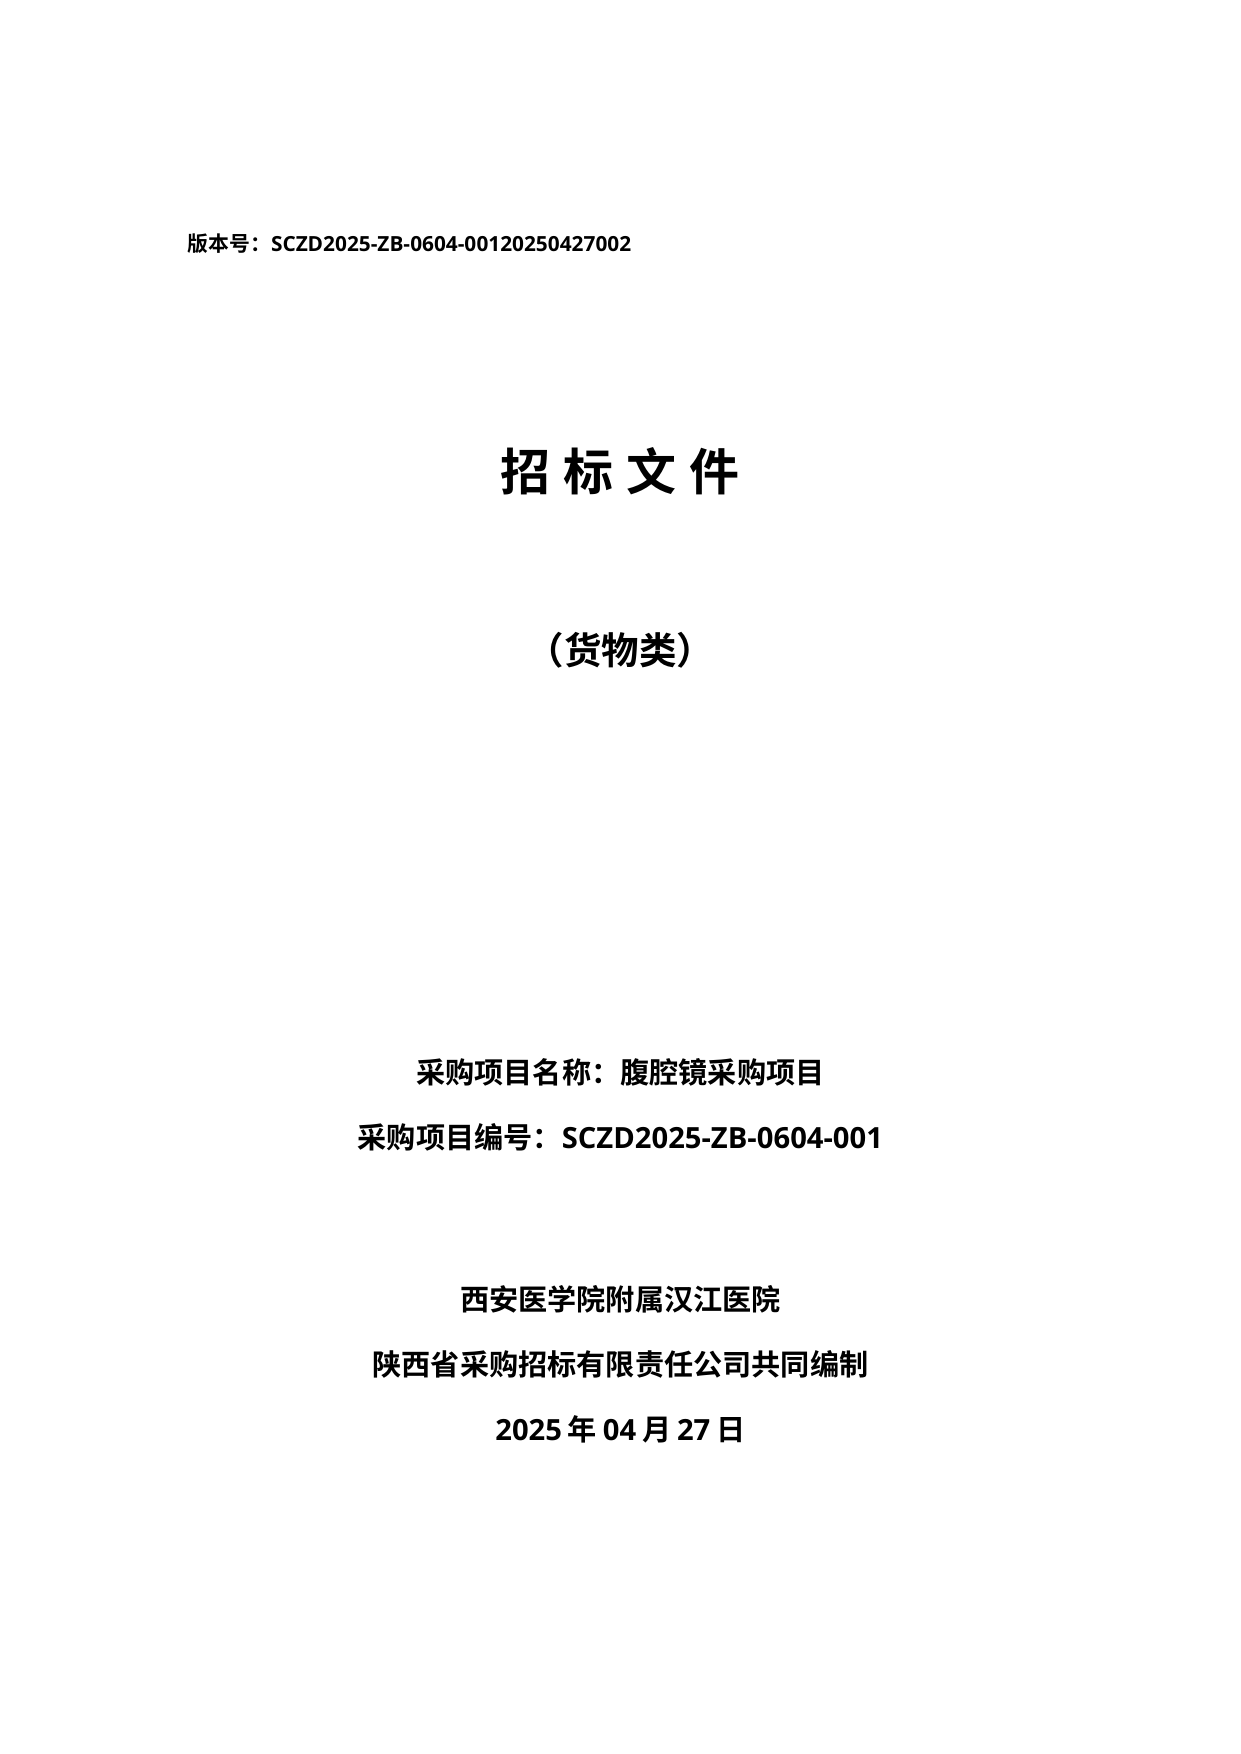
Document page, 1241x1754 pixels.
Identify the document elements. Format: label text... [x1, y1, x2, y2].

text 西安医学院附属汉江医院 [187, 1267, 1053, 1332]
text 2025年04月27日 [187, 1397, 1053, 1462]
text 采购项目名称：腹腔镜采购项目 [187, 1039, 1053, 1104]
text （货物类） [187, 617, 1053, 1039]
text 采购项目编号：SCZD2025-ZB-0604-001 [187, 1104, 1053, 1267]
text 版本号：SCZD2025-ZB-0604-00120250427002 [187, 227, 1053, 422]
text 陕西省采购招标有限责任公司共同编制 [187, 1332, 1053, 1397]
text 招 标 文 件 [187, 422, 1053, 617]
